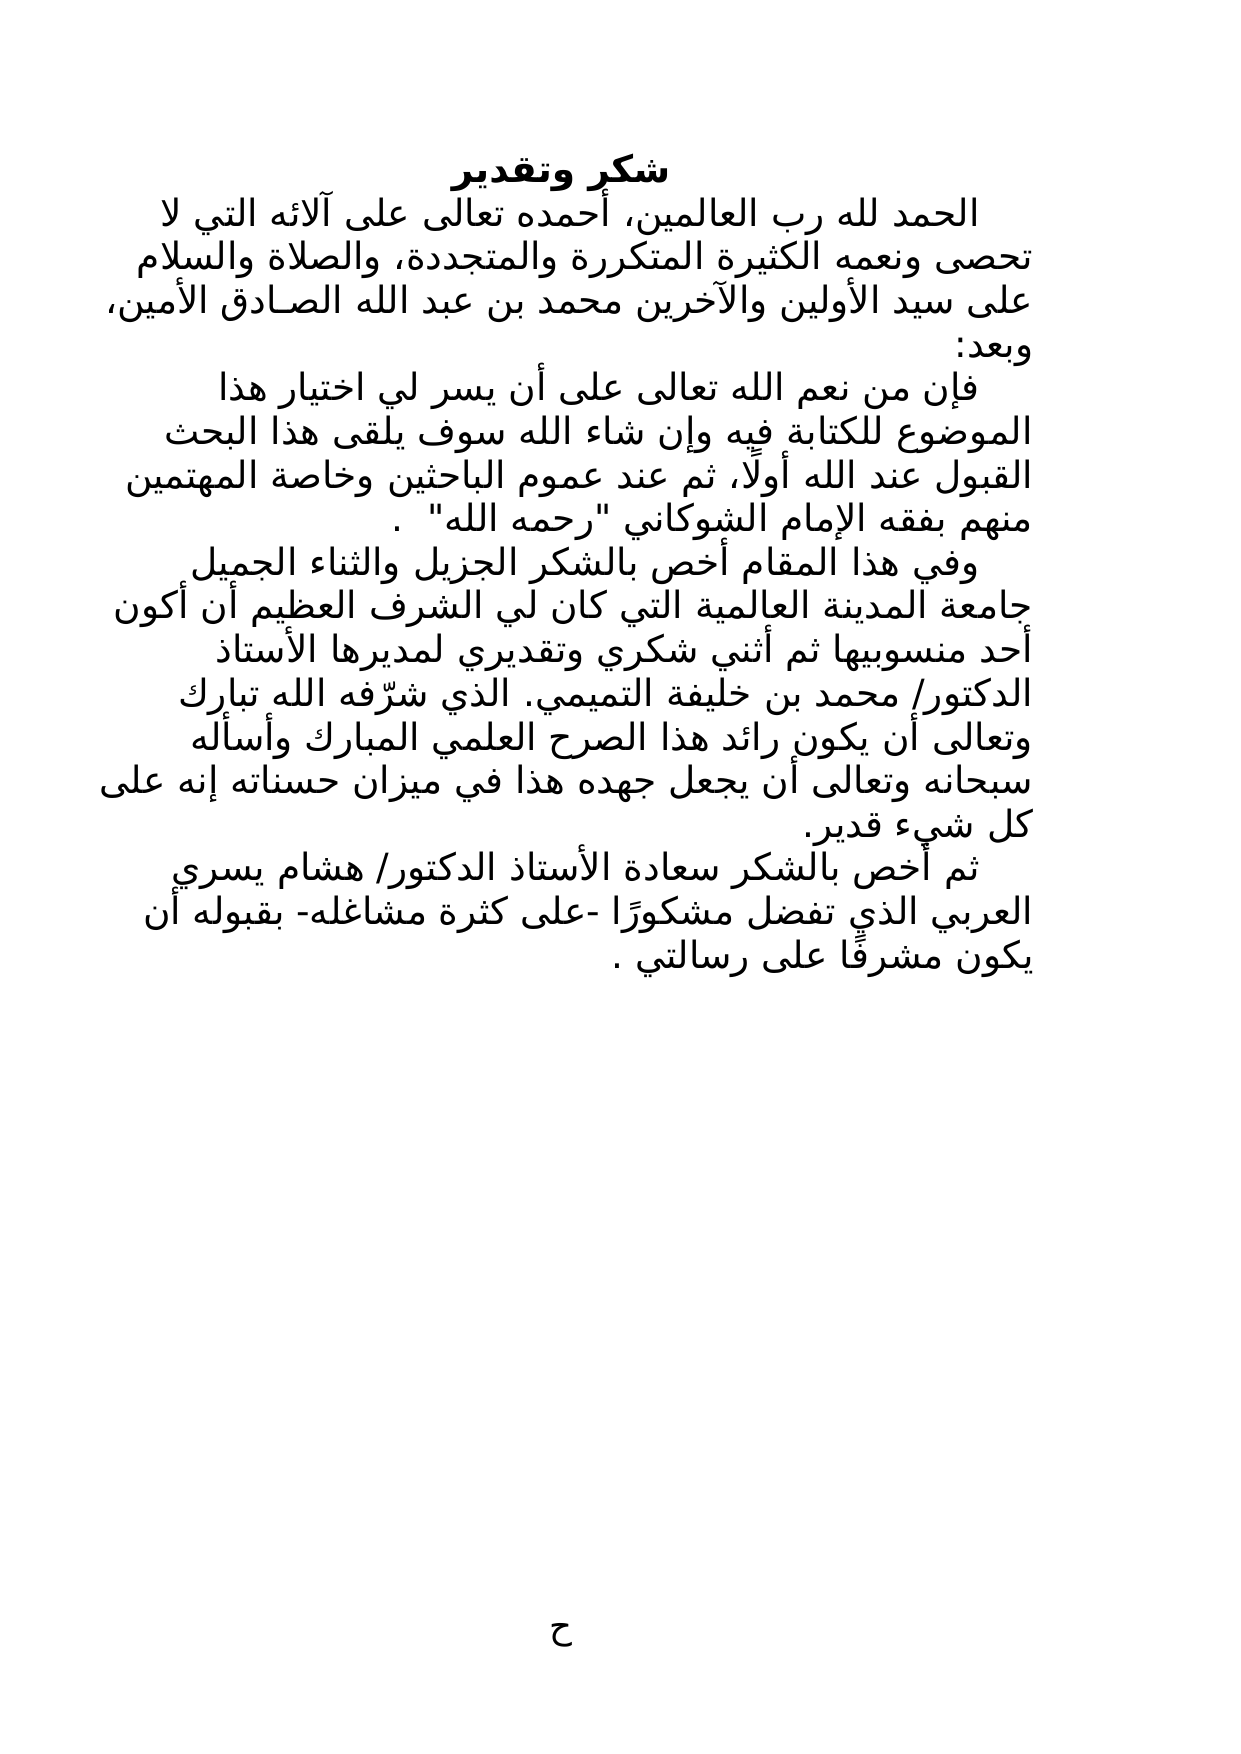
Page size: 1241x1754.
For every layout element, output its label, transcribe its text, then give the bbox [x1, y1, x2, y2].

text ثم أخص بالشكر سعادة الأستاذ الدكتور/ هشام يسري العربي الذي تفضل مشكورًا -على كثرة مشاغله- بقبوله أن يكون مشرفًا على رسالتي . [89, 846, 1033, 977]
text شكر وتقدير [89, 148, 1033, 191]
text وفي هذا المقام أخص بالشكر الجزيل والثناء الجميل جامعة المدينة العالمية التي كان لي الشرف العظيم أن أكون أحد منسوبيها ثم أثني شكري وتقديري لمديرها الأستاذ الدكتور/ محمد بن خليفة التميمي. الذي شرّفه الله تبارك وتعالى أن يكون رائد هذا الصرح العلمي المبارك وأسأله سبحانه وتعالى أن يجعل جهده هذا في ميزان حسناته إنه على كل شيء قدير. [89, 541, 1033, 846]
text فإن من نعم الله تعالى على أن يسر لي اختيار هذا الموضوع للكتابة فيه وإن شاء الله سوف يلقى هذا البحث القبول عند الله أولًا، ثم عند عموم الباحثين وخاصة المهتمين منهم بفقه الإمام الشوكاني "رحمه الله" . [89, 366, 1033, 541]
text الحمد لله رب العالمين، أحمده تعالى على آلائه التي لا تحصى ونعمه الكثيرة المتكررة والمتجددة، والصلاة والسلام على سيد الأولين والآخرين محمد بن عبد الله الصـادق الأمين، وبعد: [89, 191, 1033, 366]
